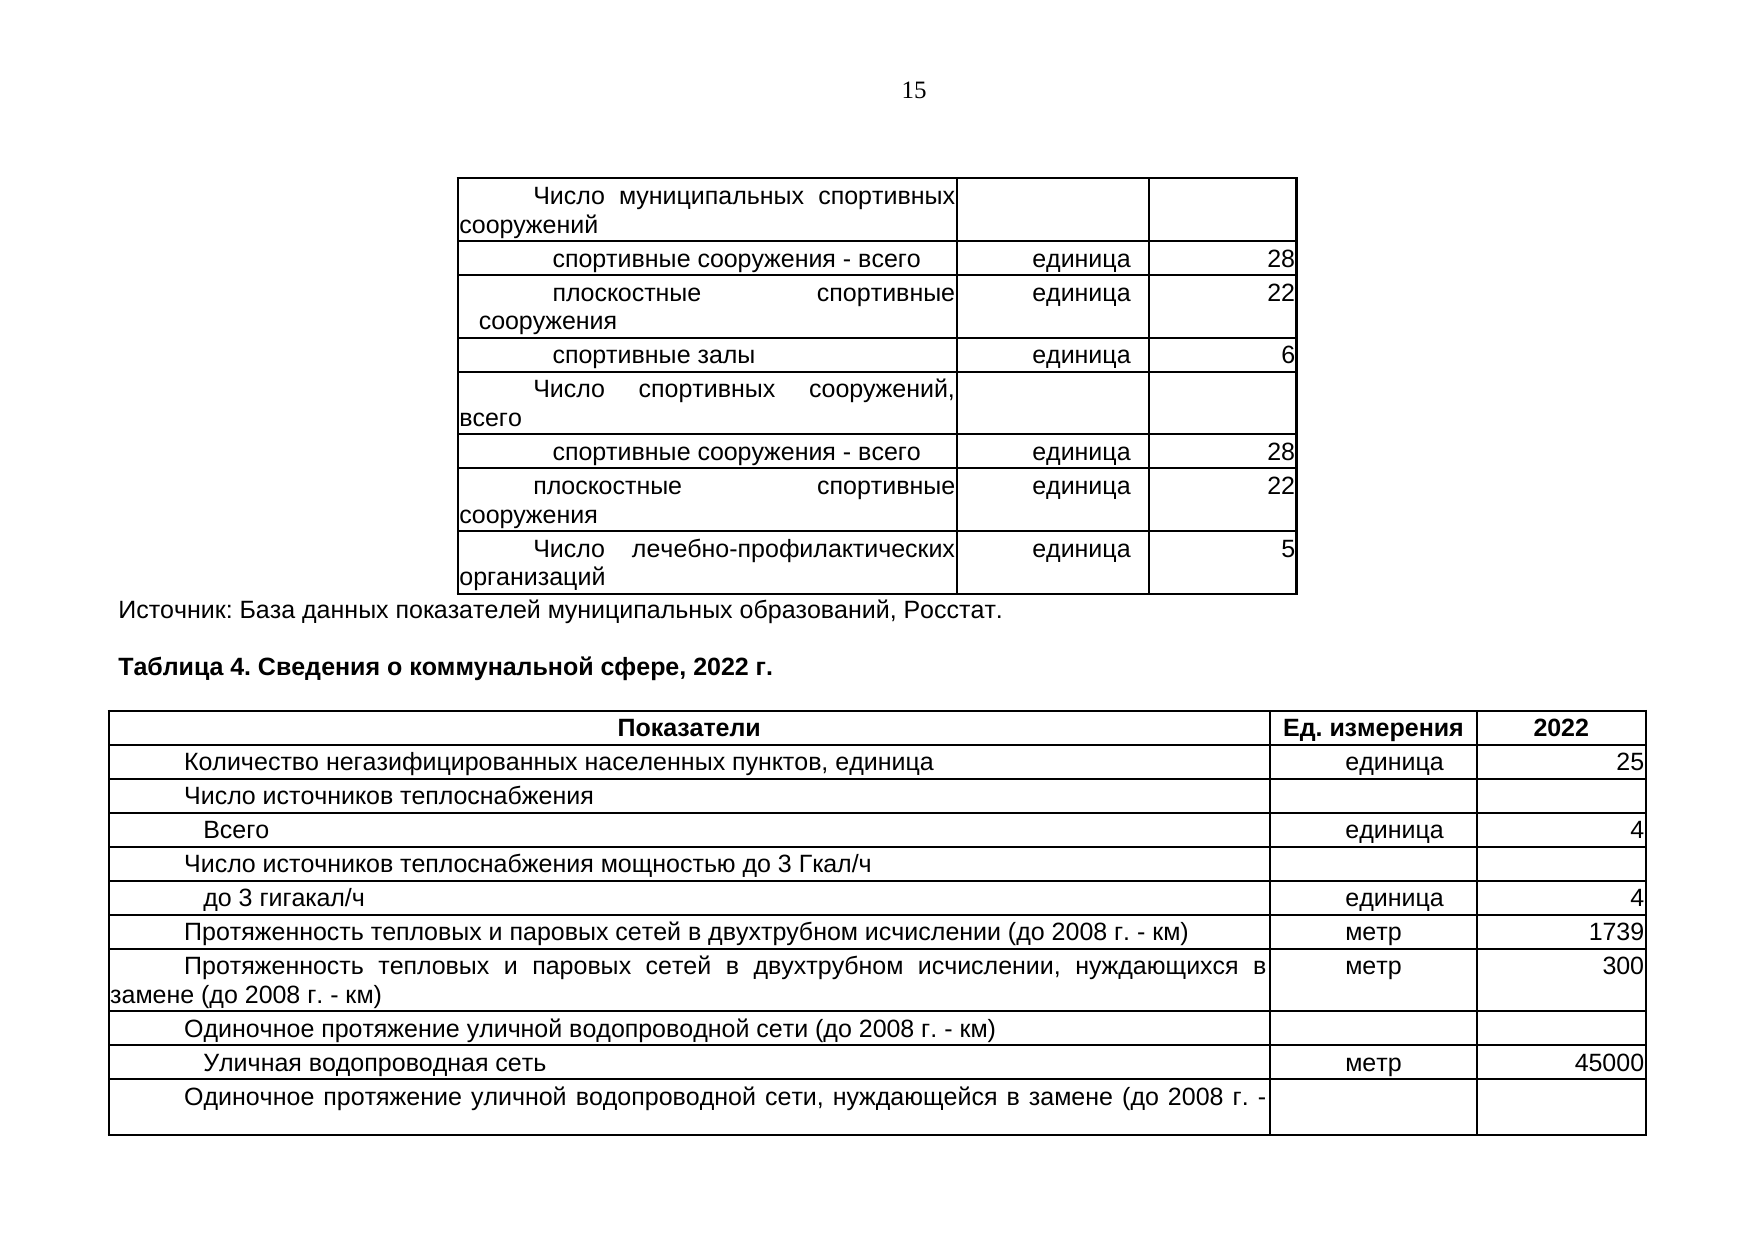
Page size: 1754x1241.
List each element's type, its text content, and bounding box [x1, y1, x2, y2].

table_cell Уличная водопроводная сеть [110, 1046, 1269, 1078]
table_cell [1150, 373, 1295, 433]
table_cell [958, 373, 1148, 433]
table_cell 4 [1478, 814, 1645, 846]
table_cell 4 [1478, 882, 1645, 913]
table_cell единица [1271, 746, 1476, 778]
table_cell 28 [1150, 435, 1295, 467]
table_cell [110, 1080, 1269, 1133]
table_cell метр [1271, 1046, 1476, 1078]
table_cell Число лечебно-профилактических организаций [459, 532, 956, 593]
table_cell 22 [1150, 469, 1295, 530]
table_cell единица [958, 532, 1148, 593]
table_cell [1271, 1080, 1476, 1133]
table_cell [1478, 1080, 1645, 1133]
table_cell Всего [110, 814, 1269, 846]
table_cell спортивные сооружения - всего [459, 435, 956, 467]
table_cell Одиночное протяжение уличной водопроводной сети (до 2008 г. - км) [110, 1012, 1269, 1044]
table_cell Число источников теплоснабжения мощностью до 3 Гкал/ч [110, 848, 1269, 879]
table_cell [1271, 1012, 1476, 1044]
table_cell 28 [1150, 242, 1295, 274]
table_cell спортивные залы [459, 339, 956, 371]
table_cell 6 [1150, 339, 1295, 371]
table_cell Количество негазифицированных населенных пунктов, единица [110, 746, 1269, 778]
table_cell единица [958, 339, 1148, 371]
table_cell спортивные сооружения - всего [459, 242, 956, 274]
table_cell 25 [1478, 746, 1645, 778]
table_cell [1271, 780, 1476, 812]
table_cell Число муниципальных спортивных сооружений [459, 179, 956, 240]
table_cell плоскостные спортивные сооружения [459, 469, 956, 530]
table_header Показатели [110, 712, 1269, 744]
table_cell метр [1271, 950, 1476, 1010]
table_cell единица [958, 242, 1148, 274]
table_cell Число спортивных сооружений, всего [459, 373, 956, 433]
table_cell метр [1271, 916, 1476, 947]
table_cell [1478, 848, 1645, 879]
table_cell Протяженность тепловых и паровых сетей в двухтрубном исчислении (до 2008 г. - км) [110, 916, 1269, 947]
table_cell 1739 [1478, 916, 1645, 947]
table_cell [1150, 179, 1295, 240]
table_cell Протяженность тепловых и паровых сетей в двухтрубном исчислении, нуждающихся в замене (до 2008 г. - км) [110, 950, 1269, 1010]
table_cell единица [958, 469, 1148, 530]
table_cell [1478, 1012, 1645, 1044]
table_cell плоскостные спортивные сооружения [459, 276, 956, 337]
table_header 2022 [1478, 712, 1645, 744]
table_cell [958, 179, 1148, 240]
table_cell единица [958, 435, 1148, 467]
table_cell единица [958, 276, 1148, 337]
table_cell [1478, 780, 1645, 812]
text Источник: База данных показателей муниципальных образований, Росстат. [118, 595, 1636, 623]
table_cell 5 [1150, 532, 1295, 593]
text Таблица 4. Сведения о коммунальной сфере, 2022 г. [118, 652, 1636, 681]
table_cell [1271, 848, 1476, 879]
table_header Ед. измерения [1271, 712, 1476, 744]
table_cell 45000 [1478, 1046, 1645, 1078]
table_cell до 3 гигакал/ч [110, 882, 1269, 913]
table_cell единица [1271, 814, 1476, 846]
table_cell 22 [1150, 276, 1295, 337]
table_cell Число источников теплоснабжения [110, 780, 1269, 812]
table_cell единица [1271, 882, 1476, 913]
table_cell 300 [1478, 950, 1645, 1010]
